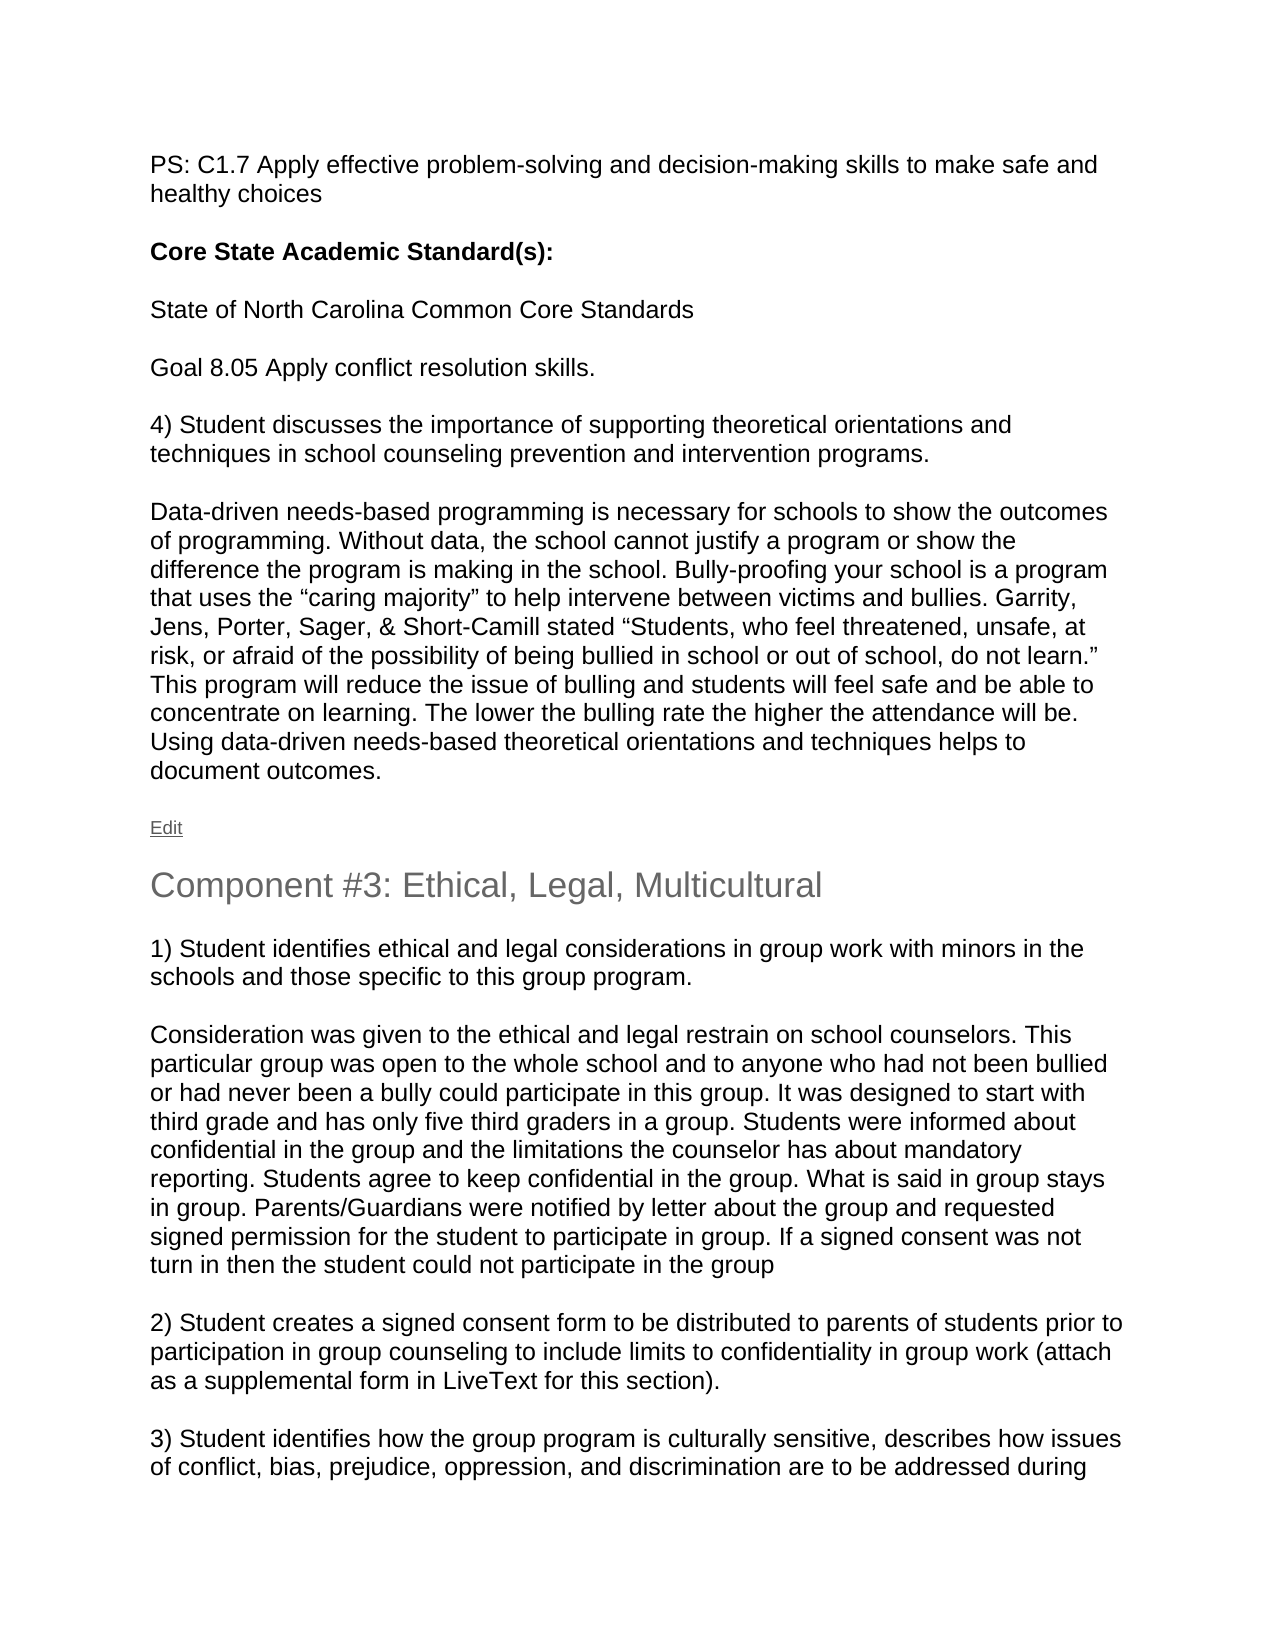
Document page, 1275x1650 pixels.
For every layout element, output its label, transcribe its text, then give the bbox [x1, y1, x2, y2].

text 2) Student creates a signed consent form to be distributed to parents of students prior to participation in group counseling to include limits to confidentiality in group work (attach as a supplemental form in LiveText for this section). [150, 1308, 1125, 1394]
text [150, 1424, 1125, 1481]
text Edit [150, 814, 1125, 839]
text Consideration was given to the ethical and legal restrain on school counselors. This particular group was open to the whole school and to anyone who had not been bullied or had never been a bully could participate in this group. It was designed to start with third grade and has only five third graders in a group. Students were informed about confidential in the group and the limitations the counselor has about mandatory reporting. Students agree to keep confidential in the group. What is said in group stays in group. Parents/Guardians were notified by letter about the group and requested signed permission for the student to participate in group. If a signed consent was not turn in then the student could not participate in the group [150, 1020, 1125, 1279]
text PS: C1.7 Apply effective problem-solving and decision-making skills to make safe and healthy choices [150, 150, 1125, 207]
text Goal 8.05 Apply conflict resolution skills. [150, 352, 1125, 381]
text Data-driven needs-based programming is necessary for schools to show the outcomes of programming. Without data, the school cannot justify a program or show the difference the program is making in the school. Bully-proofing your school is a program that uses the “caring majority” to help intervene between victims and bullies. Garrity, Jens, Porter, Sager, & Short-Camill stated “Students, who feel threatened, unsafe, at risk, or afraid of the possibility of being bullied in school or out of school, do not learn.” This program will reduce the issue of bulling and students will feel safe and be able to concentrate on learning. The lower the bulling rate the higher the attendance will be. Using data-driven needs-based theoretical orientations and techniques helps to document outcomes. [150, 497, 1125, 784]
text State of North Carolina Common Core Standards [150, 294, 1125, 323]
text 4) Student discusses the importance of supporting theoretical orientations and techniques in school counseling prevention and intervention programs. [150, 410, 1125, 468]
text Component #3: Ethical, Legal, Multicultural [150, 864, 1125, 904]
text Core State Academic Standard(s): [150, 237, 1125, 265]
text 1) Student identifies ethical and legal considerations in group work with minors in the schools and those specific to this group program. [150, 934, 1125, 991]
